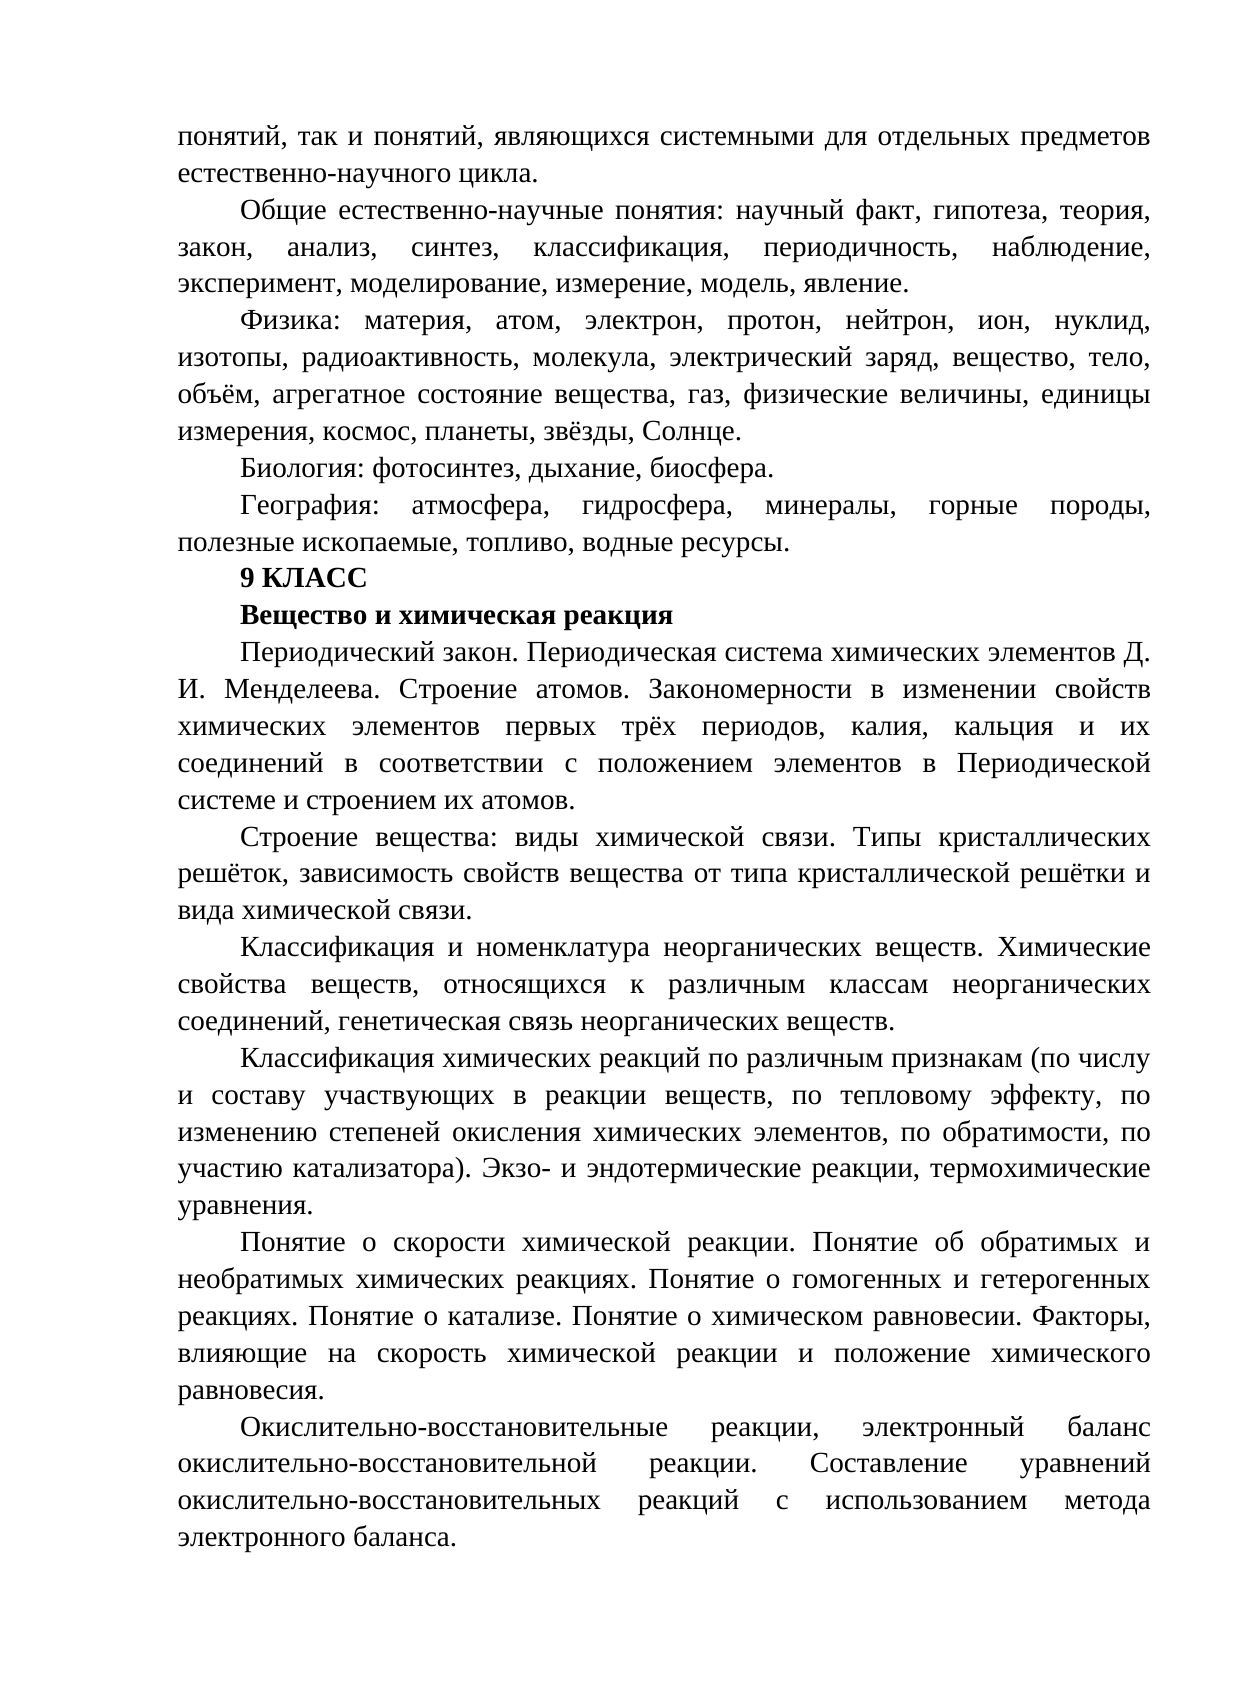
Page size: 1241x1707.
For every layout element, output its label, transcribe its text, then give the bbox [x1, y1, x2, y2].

text Понятие о скорости химической реакции. Понятие об обратимых и необратимых химических реакциях. Понятие о гомогенных и гетерогенных реакциях. Понятие о катализе. Понятие о химическом равновесии. Факторы, влияющие на скорость химической реакции и положение химического равновесия. [177, 1224, 1152, 1405]
text География: атмосфера, гидросфера, минералы, горные породы, полезные ископаемые, топливо, водные ресурсы. [177, 487, 1152, 557]
text 9 КЛАСС [177, 561, 1152, 594]
text Периодический закон. Периодическая система химических элементов Д. И. Менделеева. Строение атомов. Закономерности в изменении свойств химических элементов первых трёх периодов, калия, кальция и их соединений в соответствии с положением элементов в Периодической системе и строением их атомов. [177, 634, 1152, 815]
text Биология: фотосинтез, дыхание, биосфера. [177, 450, 1152, 483]
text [177, 118, 1152, 188]
text Вещество и химическая реакция [177, 597, 1152, 631]
text Общие естественно-научные понятия: научный факт, гипотеза, теория, закон, анализ, синтез, классификация, периодичность, наблюдение, эксперимент, моделирование, измерение, модель, явление. [177, 192, 1152, 299]
text Классификация и номенклатура неорганических веществ. Химические свойства веществ, относящихся к различным классам неорганических соединений, генетическая связь неорганических веществ. [177, 929, 1152, 1037]
text Физика: материя, атом, электрон, протон, нейтрон, ион, нуклид, изотопы, радиоактивность, молекула, электрический заряд, вещество, тело, объём, агрегатное состояние вещества, газ, физические величины, единицы измерения, космос, планеты, звёзды, Солнце. [177, 302, 1152, 447]
text Классификация химических реакций по различным признакам (по числу и составу участвующих в реакции веществ, по тепловому эффекту, по изменению степеней окисления химических элементов, по обратимости, по участию катализатора). Экзо- и эндотермические реакции, термохимические уравнения. [177, 1040, 1152, 1221]
text Окислительно-восстановительные реакции, электронный баланс окислительно-восстановительной реакции. Составление уравнений окислительно-восстановительных реакций с использованием метода электронного баланса. [177, 1409, 1152, 1553]
text Строение вещества: виды химической связи. Типы кристаллических решёток, зависимость свойств вещества от типа кристаллической решётки и вида химической связи. [177, 819, 1152, 926]
